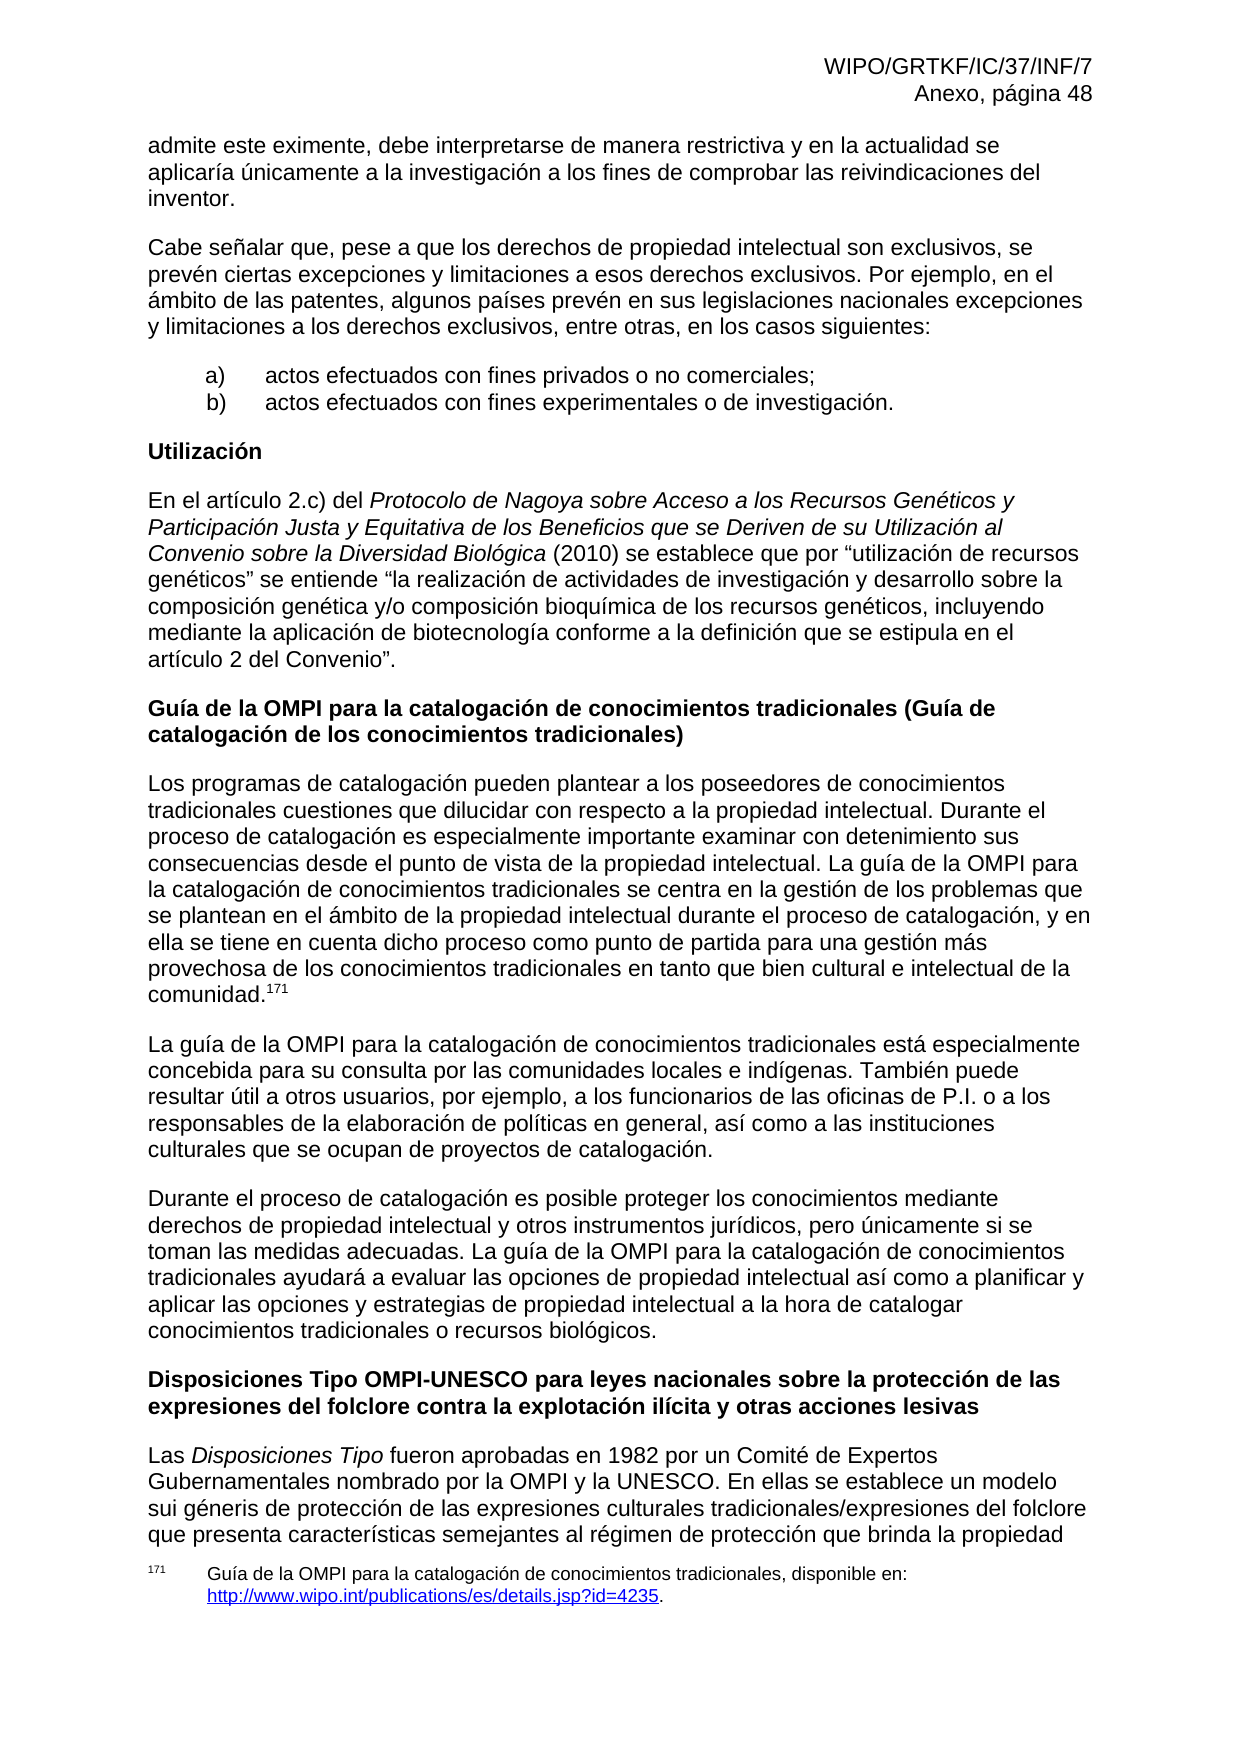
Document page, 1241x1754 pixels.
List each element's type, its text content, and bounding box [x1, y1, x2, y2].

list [148, 132, 1092, 211]
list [148, 1442, 1092, 1547]
list b) actos efectuados con fines experimentales o de investigación. [148, 389, 1092, 415]
list La guía de la OMPI para la catalogación de conocimientos tradicionales está especialmente concebida para su consulta por las comunidades locales e indígenas. También puede resultar útil a otros usuarios, por ejemplo, a los funcionarios de las oficinas de P.I. o a los responsables de la elaboración de políticas en general, así como a las instituciones culturales que se ocupan de proyectos de catalogación. [148, 1031, 1092, 1162]
list Los programas de catalogación pueden plantear a los poseedores de conocimientos tradicionales cuestiones que dilucidar con respecto a la propiedad intelectual. Durante el proceso de catalogación es especialmente importante examinar con detenimiento sus consecuencias desde el punto de vista de la propiedad intelectual. La guía de la OMPI para la catalogación de conocimientos tradicionales se centra en la gestión de los problemas que se plantean en el ámbito de la propiedad intelectual durante el proceso de catalogación, y en ella se tiene en cuenta dicho proceso como punto de partida para una gestión más provechosa de los conocimientos tradicionales en tanto que bien cultural e intelectual de la comunidad. [148, 770, 1092, 1008]
list Disposiciones Tipo OMPI-UNESCO para leyes nacionales sobre la protección de las expresiones del folclore contra la explotación ilícita y otras acciones lesivas [148, 1366, 1092, 1419]
list Durante el proceso de catalogación es posible proteger los conocimientos mediante derechos de propiedad intelectual y otros instrumentos jurídicos, pero únicamente si se toman las medidas adecuadas. La guía de la OMPI para la catalogación de conocimientos tradicionales ayudará a evaluar las opciones de propiedad intelectual así como a planificar y aplicar las opciones y estrategias de propiedad intelectual a la hora de catalogar conocimientos tradicionales o recursos biológicos. [148, 1185, 1092, 1343]
list Utilización [148, 438, 1092, 464]
list a) actos efectuados con fines privados o no comerciales; [205, 362, 1092, 389]
list Guía de la OMPI para la catalogación de conocimientos tradicionales (Guía de catalogación de los conocimientos tradicionales) [148, 695, 1092, 747]
list En el artículo 2.c) del Protocolo de Nagoya sobre Acceso a los Recursos Genéticos y Participación Justa y Equitativa de los Beneficios que se Deriven de su Utilización al Convenio sobre la Diversidad Biológica (2010) se establece que por “utilización de recursos genéticos” se entiende “la realización de actividades de investigación y desarrollo sobre la composición genética y/o composición bioquímica de los recursos genéticos, incluyendo mediante la aplicación de biotecnología conforme a la definición que se estipula en el artículo 2 del Convenio”. [148, 487, 1092, 672]
list Cabe señalar que, pese a que los derechos de propiedad intelectual son exclusivos, se prevén ciertas excepciones y limitaciones a esos derechos exclusivos. Por ejemplo, en el ámbito de las patentes, algunos países prevén en sus legislaciones nacionales excepciones y limitaciones a los derechos exclusivos, entre otras, en los casos siguientes: [148, 234, 1092, 339]
